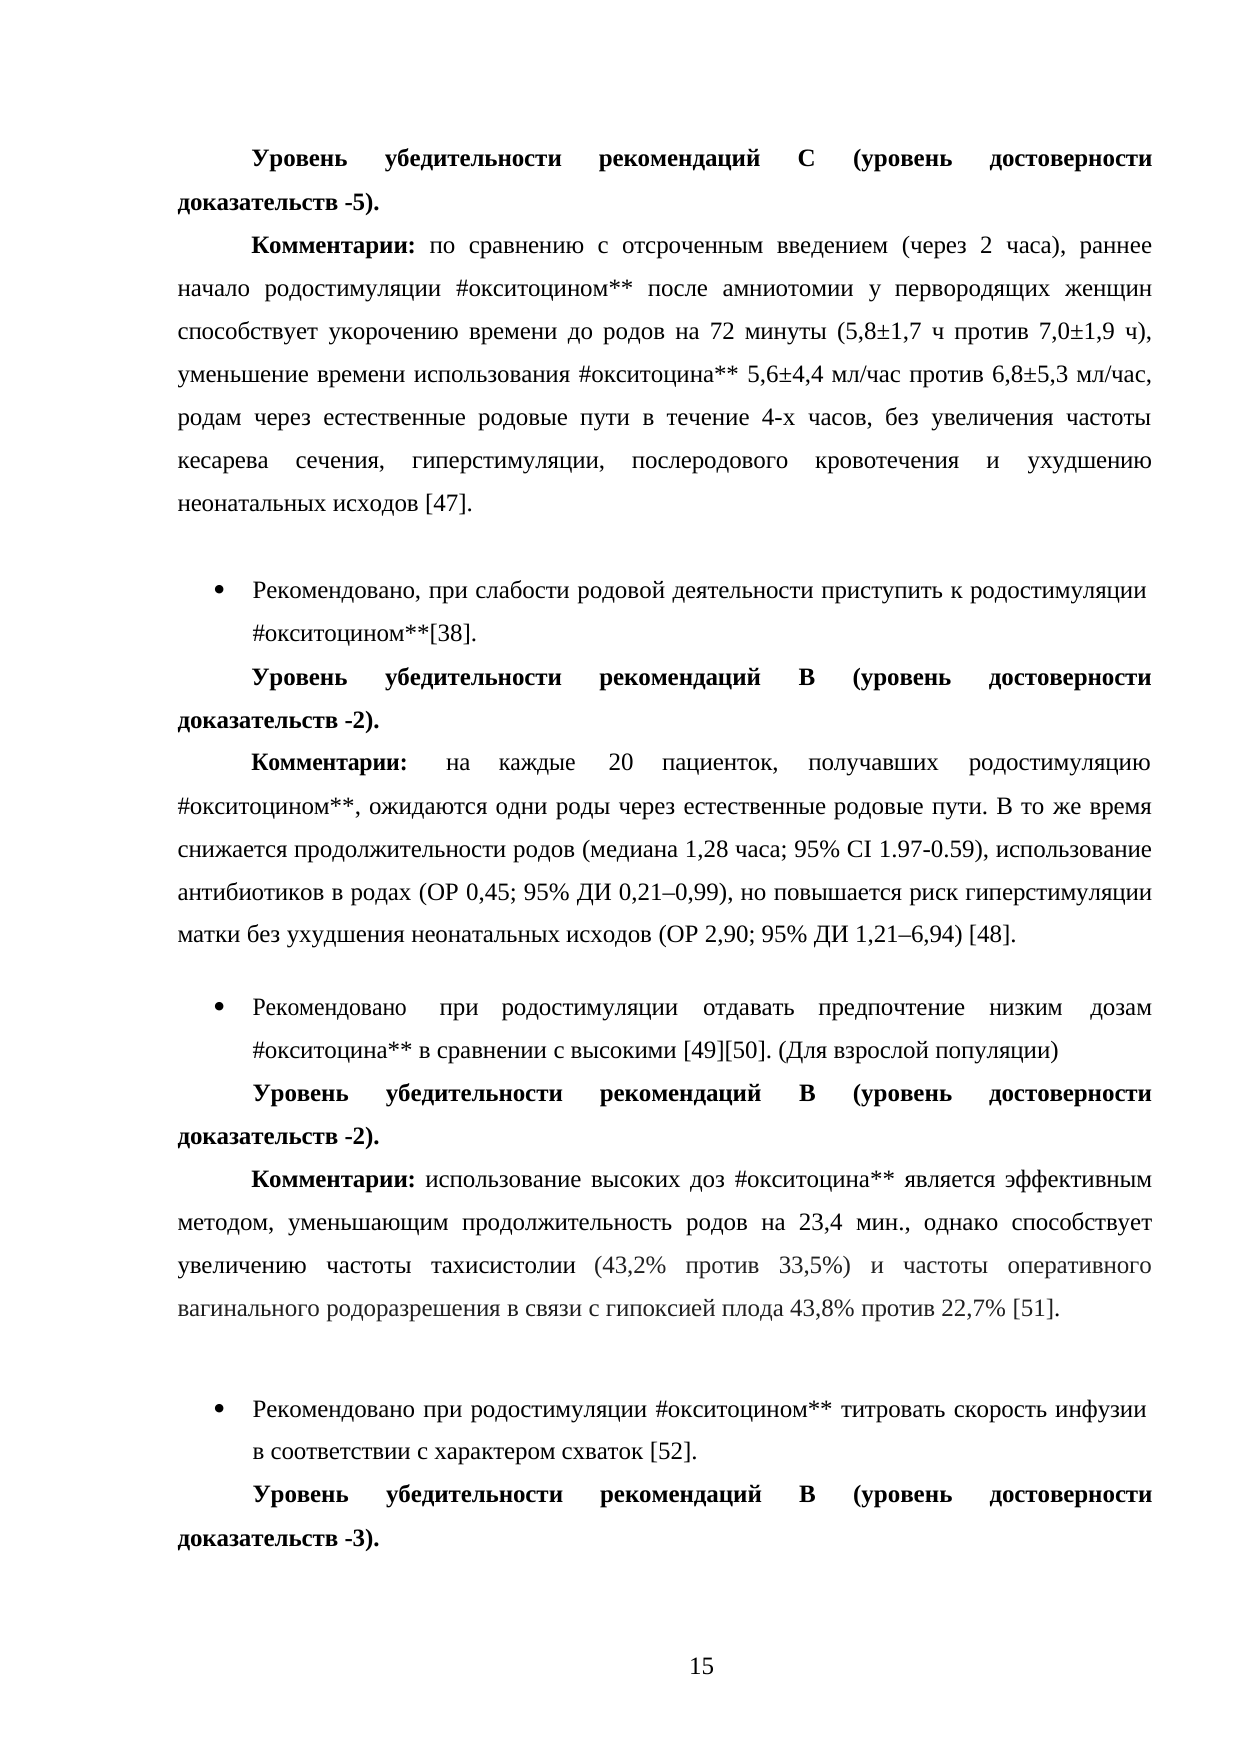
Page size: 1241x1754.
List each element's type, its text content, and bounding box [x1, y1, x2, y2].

list Рекомендовано при родостимуляции отдавать предпочтение низким дозам [215, 992, 1163, 1021]
text Комментарии: на каждые 20 пациенток, получавших родостимуляцию [251, 748, 1163, 777]
subtitle Уровень убедительности рекомендаций В (уровень достоверности доказательств -3). [177, 1479, 1152, 1551]
subtitle Уровень убедительности рекомендаций В (уровень достоверности доказательств -2). [177, 1078, 1152, 1150]
subtitle Уровень убедительности рекомендаций С (уровень достоверности доказательств -5). [177, 143, 1152, 215]
text Комментарии: использование высоких доз #окситоцина** является эффективным методом, уменьшающим продолжительность родов на 23,4 мин., однако способствует увеличению частоты тахисистолии (43,2% против 33,5%) и частоты оперативного вагинального родоразрешения в связи с гипоксией плода 43,8% против 22,7% [51]. [177, 1164, 1152, 1321]
list Рекомендовано, при слабости родовой деятельности приступить к родостимуляции [215, 575, 1163, 604]
subtitle Уровень убедительности рекомендаций В (уровень достоверности доказательств -2). [177, 662, 1152, 734]
list Рекомендовано при родостимуляции #окситоцином** титровать скорость инфузии в соответствии с характером схваток [52]. [215, 1394, 1151, 1464]
text Комментарии: по сравнению с отсроченным введением (через 2 часа), раннее начало родостимуляции #окситоцином** после амниотомии у первородящих женщин способствует укорочению времени до родов на 72 минуты (5,8±1,7 ч против 7,0±1,9 ч), уменьшение времени использования #окситоцина** 5,6±4,4 мл/час против 6,8±5,3 мл/час, родам через естественные родовые пути в течение 4-х часов, без увеличения частоты кесарева сечения, гиперстимуляции, послеродового кровотечения и ухудшению неонатальных исходов [47]. [177, 230, 1152, 517]
text #окситоцином**, ожидаются одни роды через естественные родовые пути. В то же время снижается продолжительности родов (медиана 1,28 часа; 95% CI 1.97-0.59), использование антибиотиков в родах (ОР 0,45; 95% ДИ 0,21–0,99), но повышается риск гиперстимуляции матки без ухудшения неонатальных исходов (ОР 2,90; 95% ДИ 1,21–6,94) [48]. [177, 791, 1152, 948]
text #окситоцина** в сравнении с высокими [49][50]. (Для взрослой популяции) [252, 1035, 1163, 1064]
text #окситоцином**[38]. [252, 618, 1163, 647]
